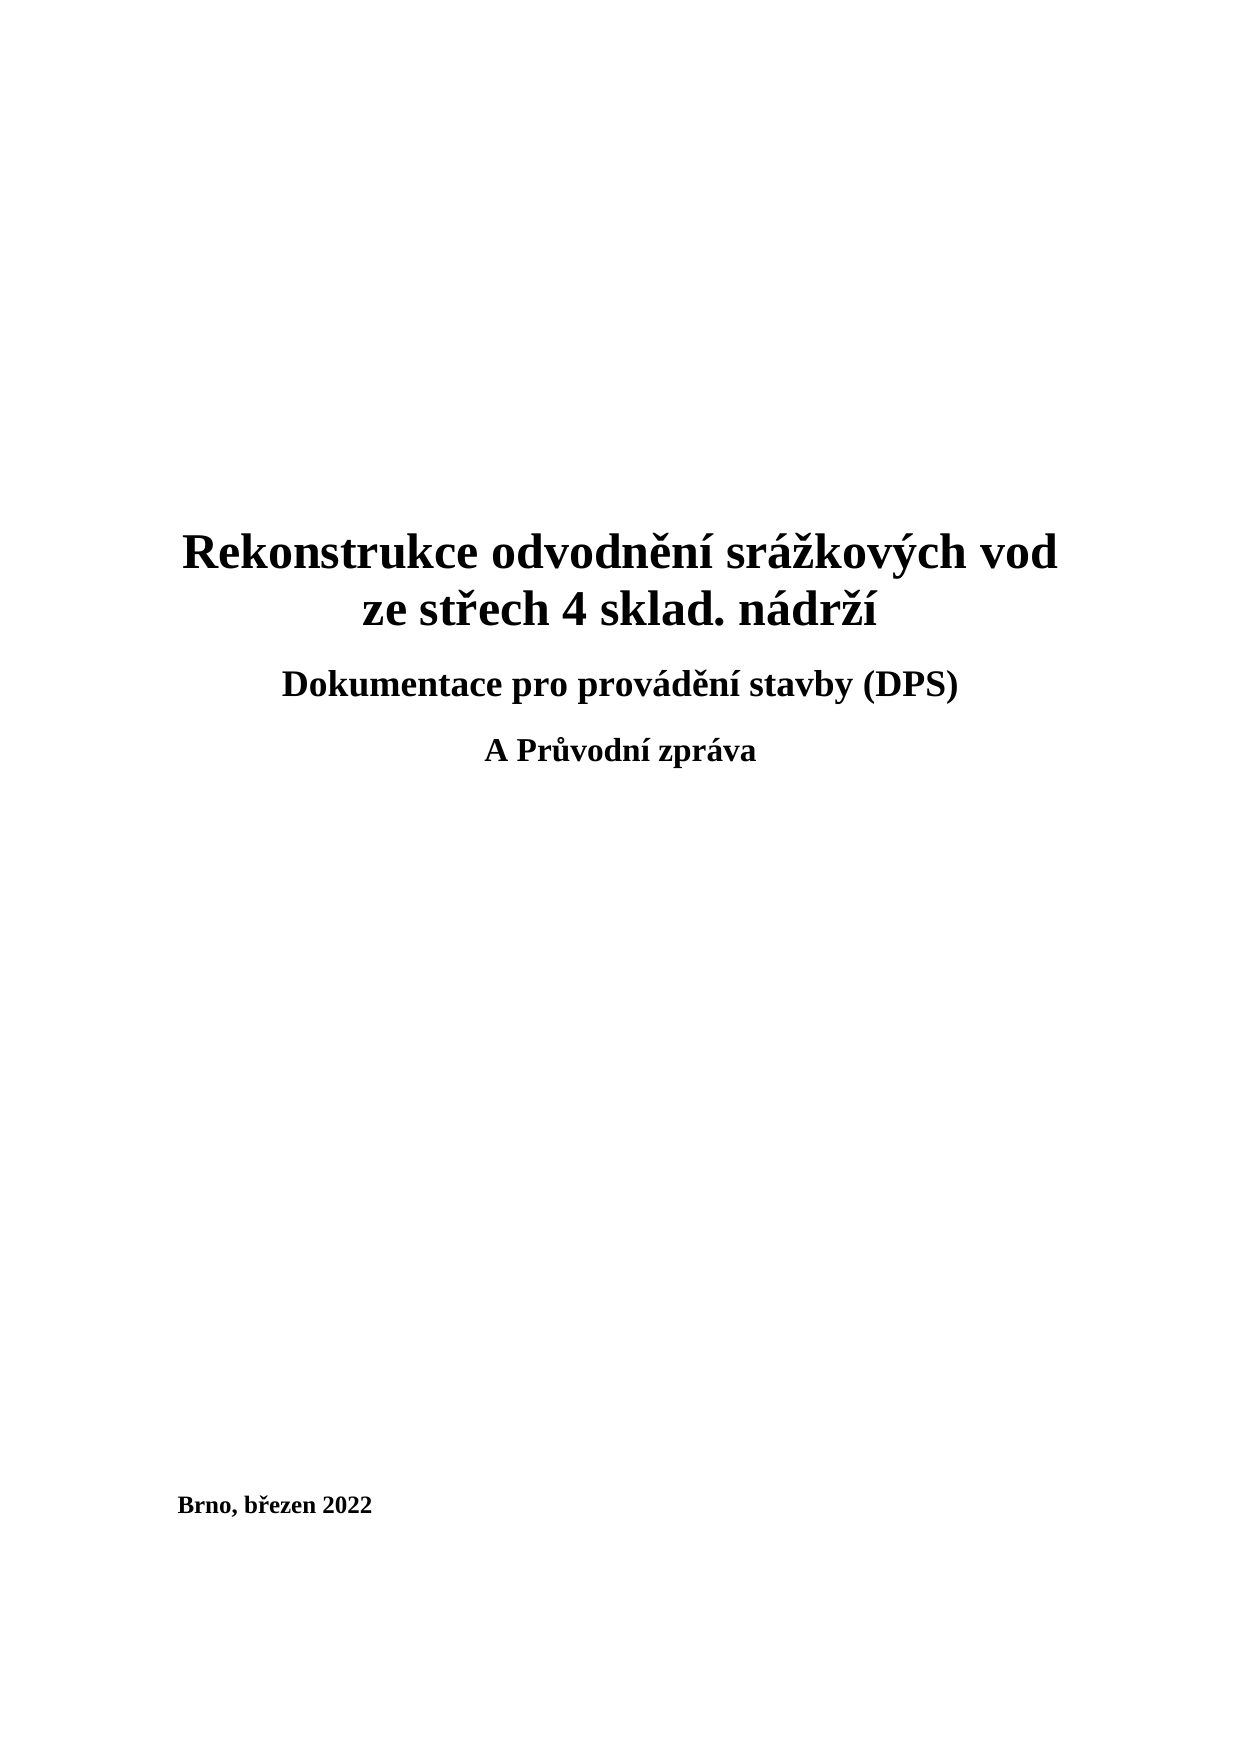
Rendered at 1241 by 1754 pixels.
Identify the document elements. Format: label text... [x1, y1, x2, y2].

text Brno, březen 2022 [148, 1491, 1095, 1519]
